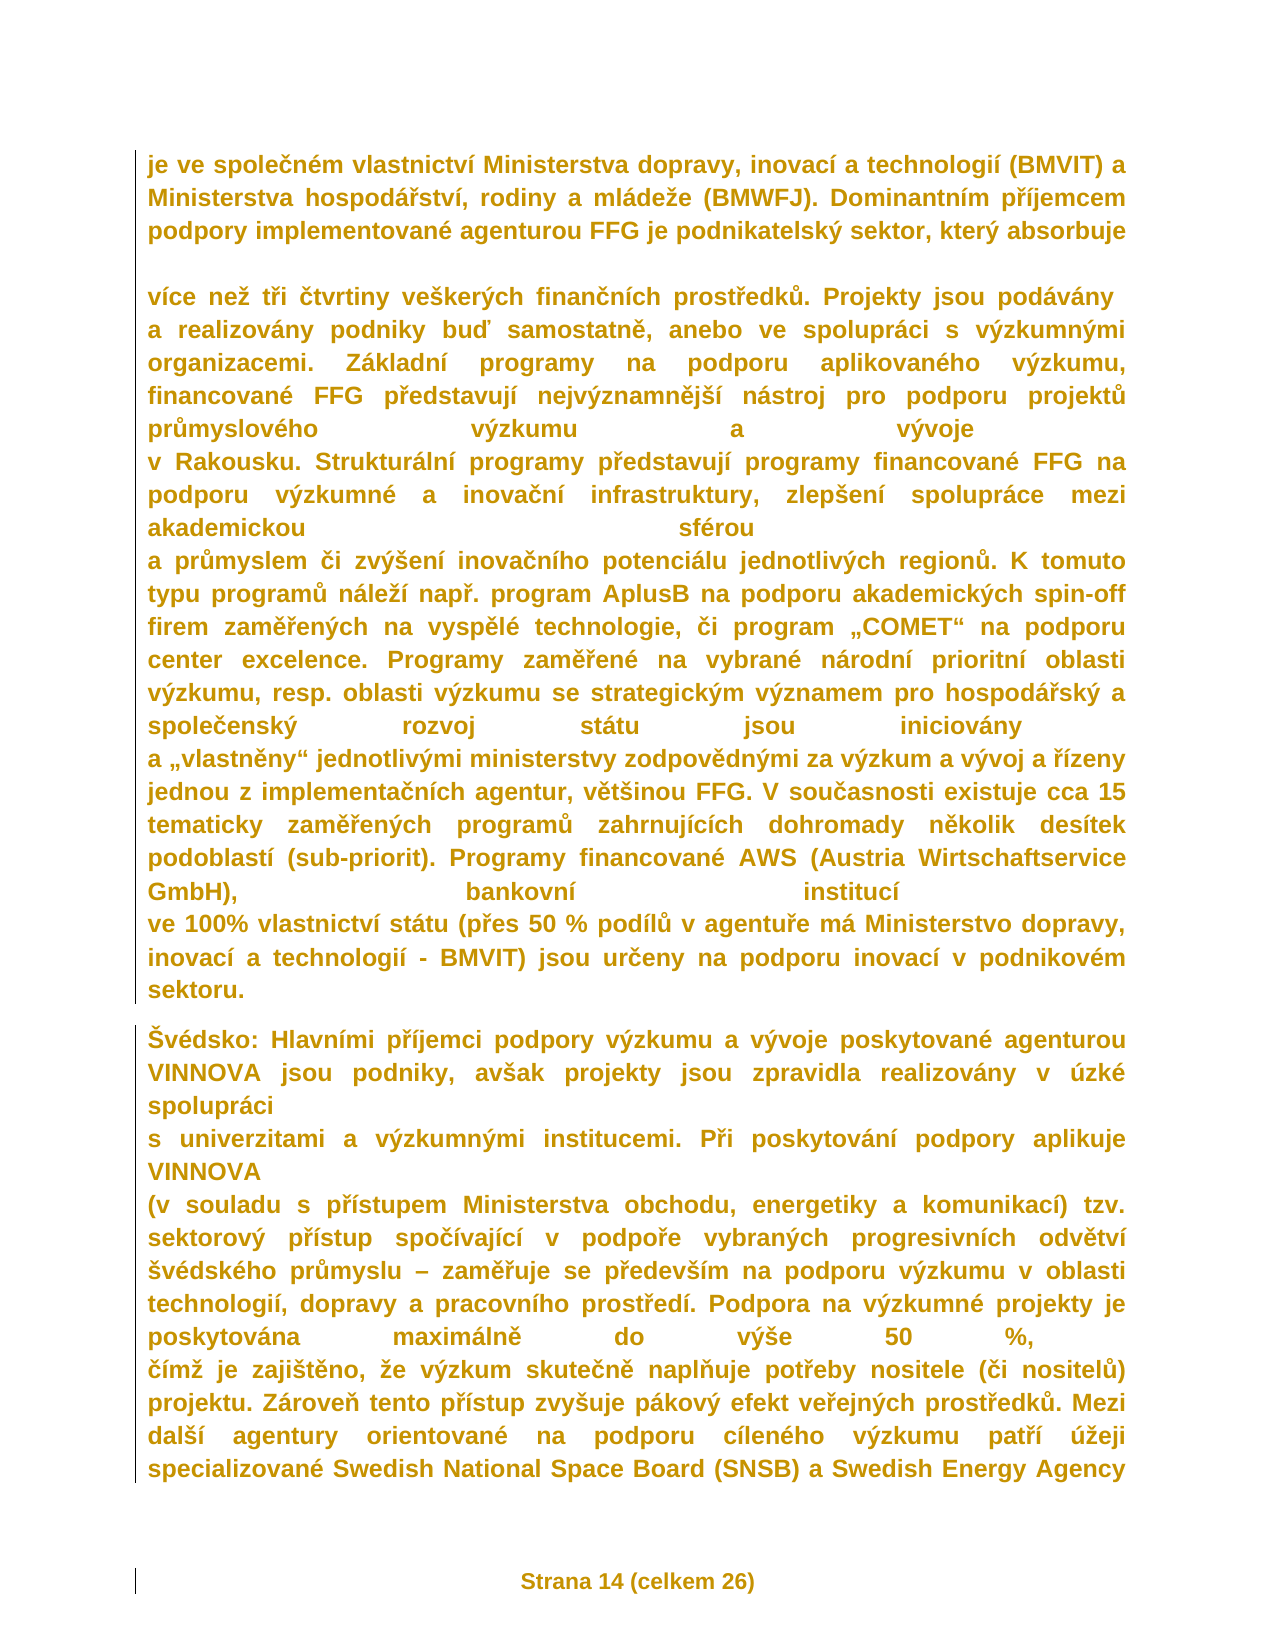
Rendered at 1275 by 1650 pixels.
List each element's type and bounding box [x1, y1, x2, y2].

text [147, 1025, 1127, 1483]
text [147, 150, 1127, 1004]
